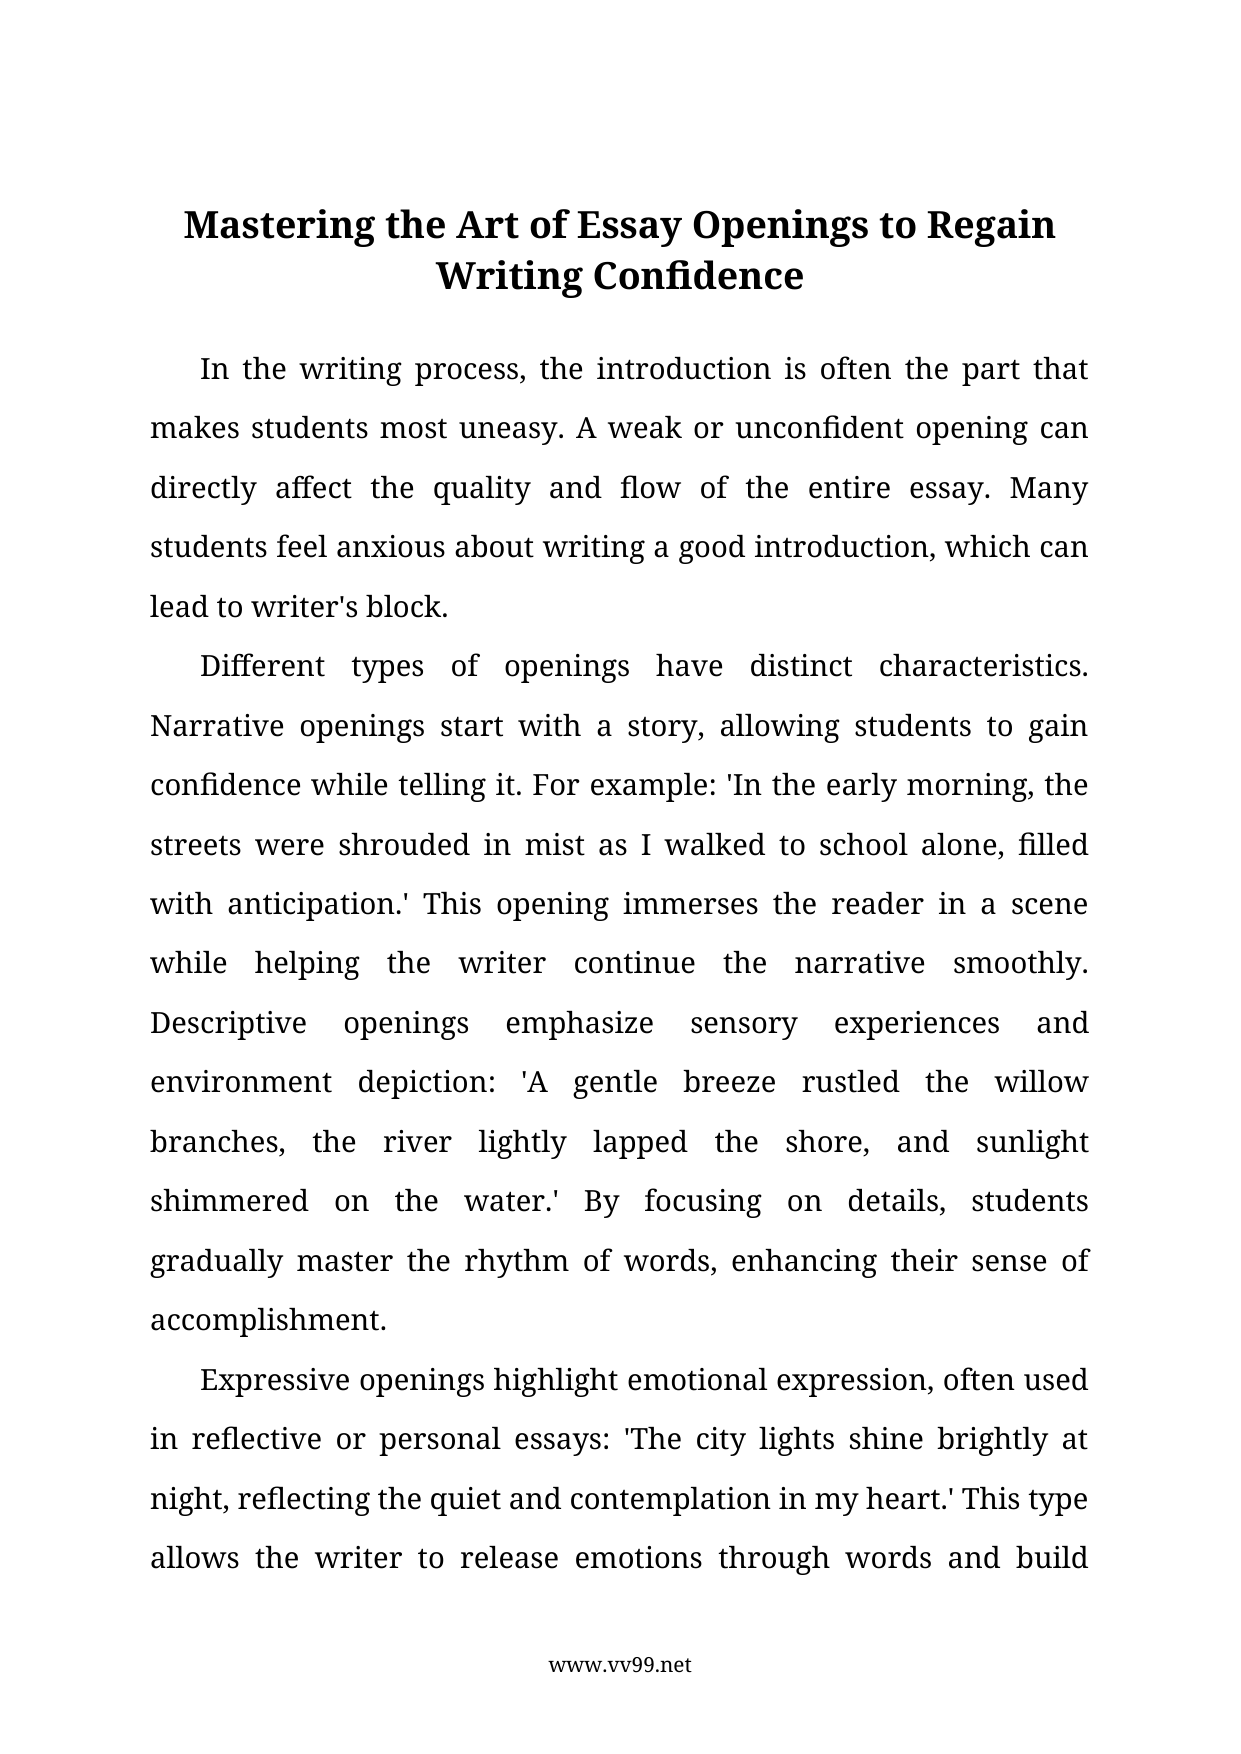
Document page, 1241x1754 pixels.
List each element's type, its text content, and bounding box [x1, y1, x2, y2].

subtitle Mastering the Art of Essay Openings to Regain Writing Confidence [150, 198, 1090, 300]
text In the writing process, the introduction is often the part that makes students most uneasy. A weak or unconfident opening can directly affect the quality and flow of the entire essay. Many students feel anxious about writing a good introduction, which can lead to writer's block. [150, 348, 1090, 626]
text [150, 1359, 1090, 1577]
text Different types of openings have distinct characteristics. Narrative openings start with a story, allowing students to gain confidence while telling it. For example: 'In the early morning, the streets were shrouded in mist as I walked to school alone, filled with anticipation.' This opening immerses the reader in a scene while helping the writer continue the narrative smoothly. Descriptive openings emphasize sensory experiences and environment depiction: 'A gentle breeze rustled the willow branches, the river lightly lapped the shore, and sunlight shimmered on the water.' By focusing on details, students gradually master the rhythm of words, enhancing their sense of accomplishment. [150, 645, 1090, 1339]
